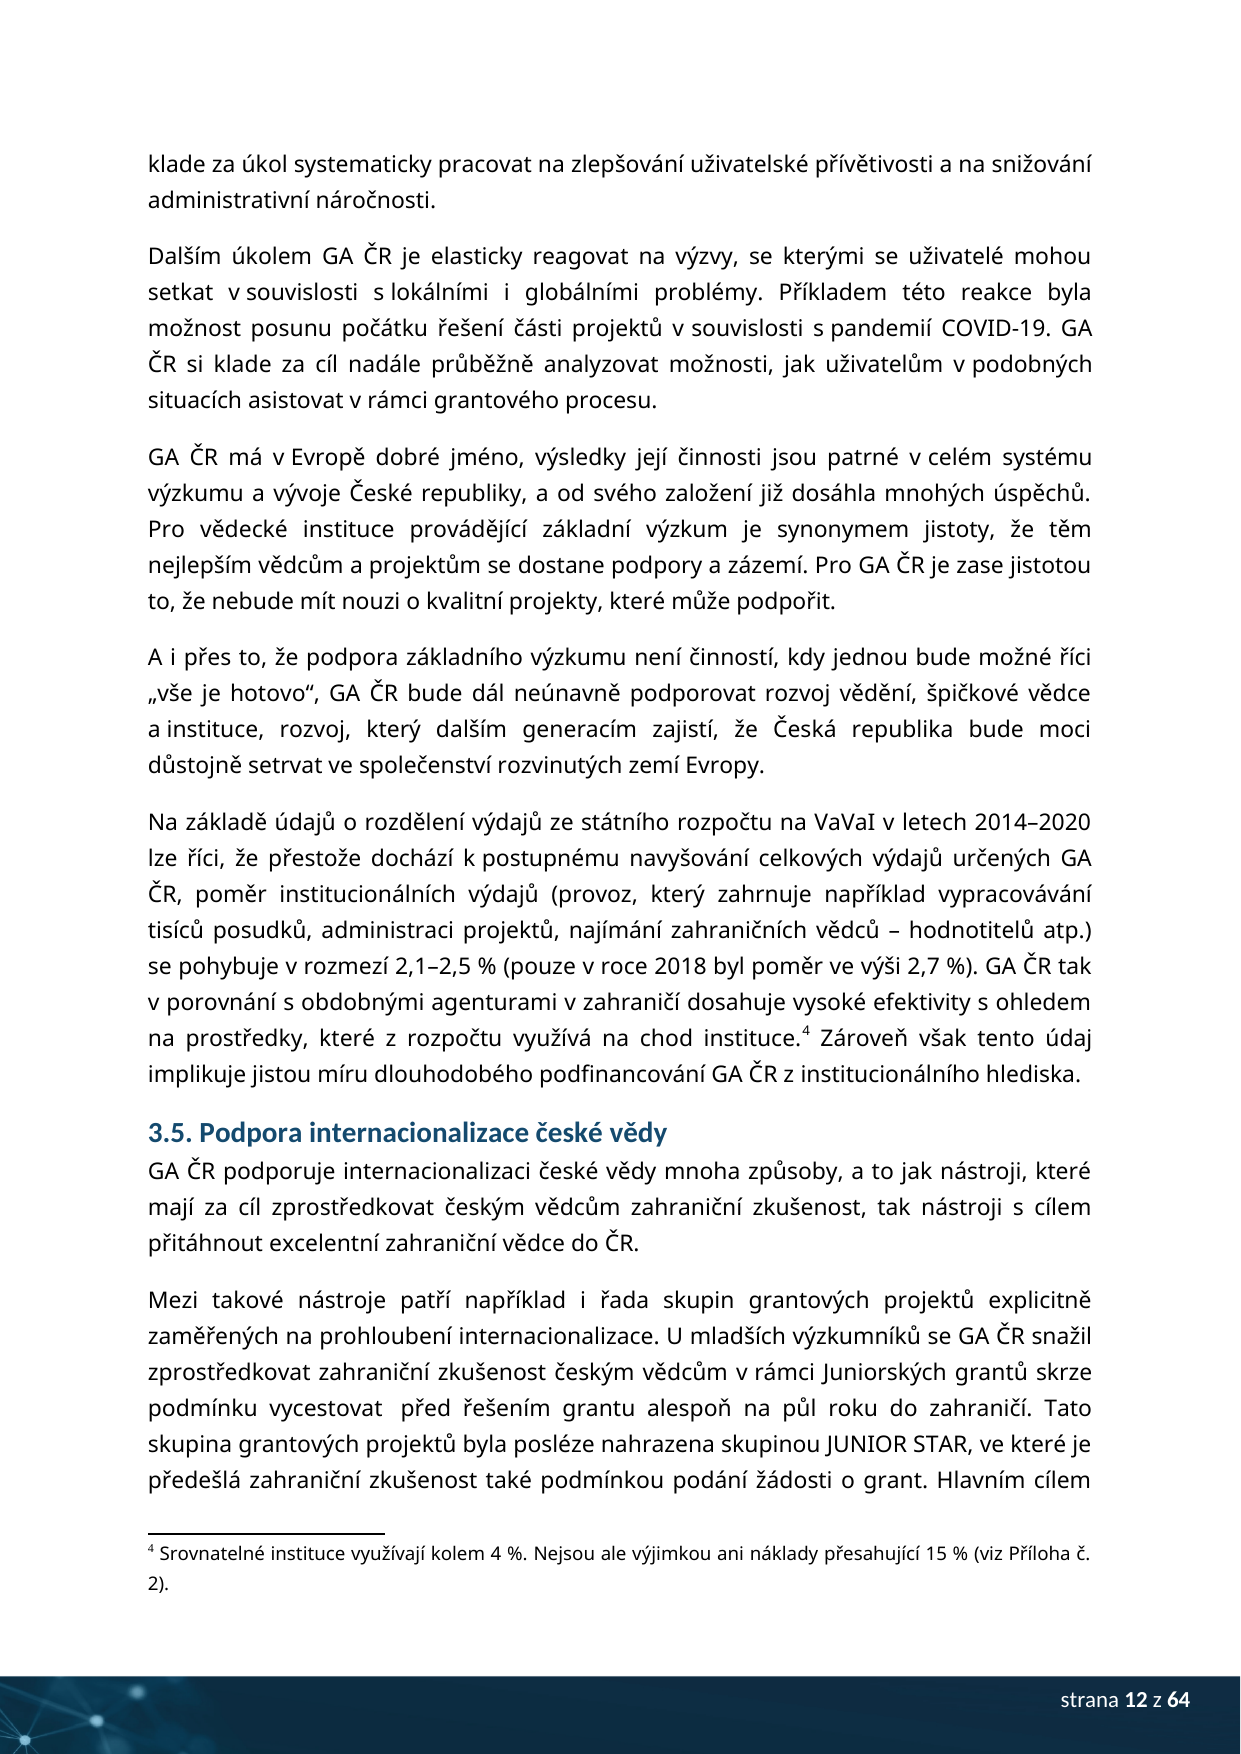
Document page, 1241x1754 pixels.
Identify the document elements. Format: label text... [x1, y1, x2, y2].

subtitle 3.5. Podpora internacionalizace české vědy [148, 1114, 1093, 1150]
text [148, 1284, 1093, 1495]
text A i přes to, že podpora základního výzkumu není činností, kdy jednou bude možné říci „vše je hotovo“, GA ČR bude dál neúnavně podporovat rozvoj vědění, špičkové vědce a instituce, rozvoj, který dalším generacím zajistí, že Česká republika bude moci důstojně setrvat ve společenství rozvinutých zemí Evropy. [148, 641, 1093, 780]
text Na základě údajů o rozdělení výdajů ze státního rozpočtu na VaVaI v letech 2014–2020 lze říci, že přestože dochází k postupnému navyšování celkových výdajů určených GA ČR, poměr institucionálních výdajů (provoz, který zahrnuje například vypracovávání tisíců posudků, administraci projektů, najímání zahraničních vědců – hodnotitelů atp.) se pohybuje v rozmezí 2,1–2,5 % (pouze v roce 2018 byl poměr ve výši 2,7 %). GA ČR tak v porovnání s obdobnými agenturami v zahraničí dosahuje vysoké efektivity s ohledem na prostředky, které z rozpočtu využívá na chod instituce. Zároveň však tento údaj implikuje jistou míru dlouhodobého podfinancování GA ČR z institucionálního hlediska. [148, 806, 1093, 1089]
text GA ČR podporuje internacionalizaci české vědy mnoha způsoby, a to jak nástroji, které mají za cíl zprostředkovat českým vědcům zahraniční zkušenost, tak nástroji s cílem přitáhnout excelentní zahraniční vědce do ČR. [148, 1155, 1093, 1258]
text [148, 148, 1093, 215]
text GA ČR má v Evropě dobré jméno, výsledky její činnosti jsou patrné v celém systému výzkumu a vývoje České republiky, a od svého založení již dosáhla mnohých úspěchů. Pro vědecké instituce provádějící základní výzkum je synonymem jistoty, že těm nejlepším vědcům a projektům se dostane podpory a zázemí. Pro GA ČR je zase jistotou to, že nebude mít nouzi o kvalitní projekty, které může podpořit. [148, 441, 1093, 616]
picture [0, 1643, 1241, 1754]
text Dalším úkolem GA ČR je elasticky reagovat na výzvy, se kterými se uživatelé mohou setkat v souvislosti s lokálními i globálními problémy. Příkladem této reakce byla možnost posunu počátku řešení části projektů v souvislosti s pandemií COVID-19. GA ČR si klade za cíl nadále průběžně analyzovat možnosti, jak uživatelům v podobných situacích asistovat v rámci grantového procesu. [148, 240, 1093, 415]
